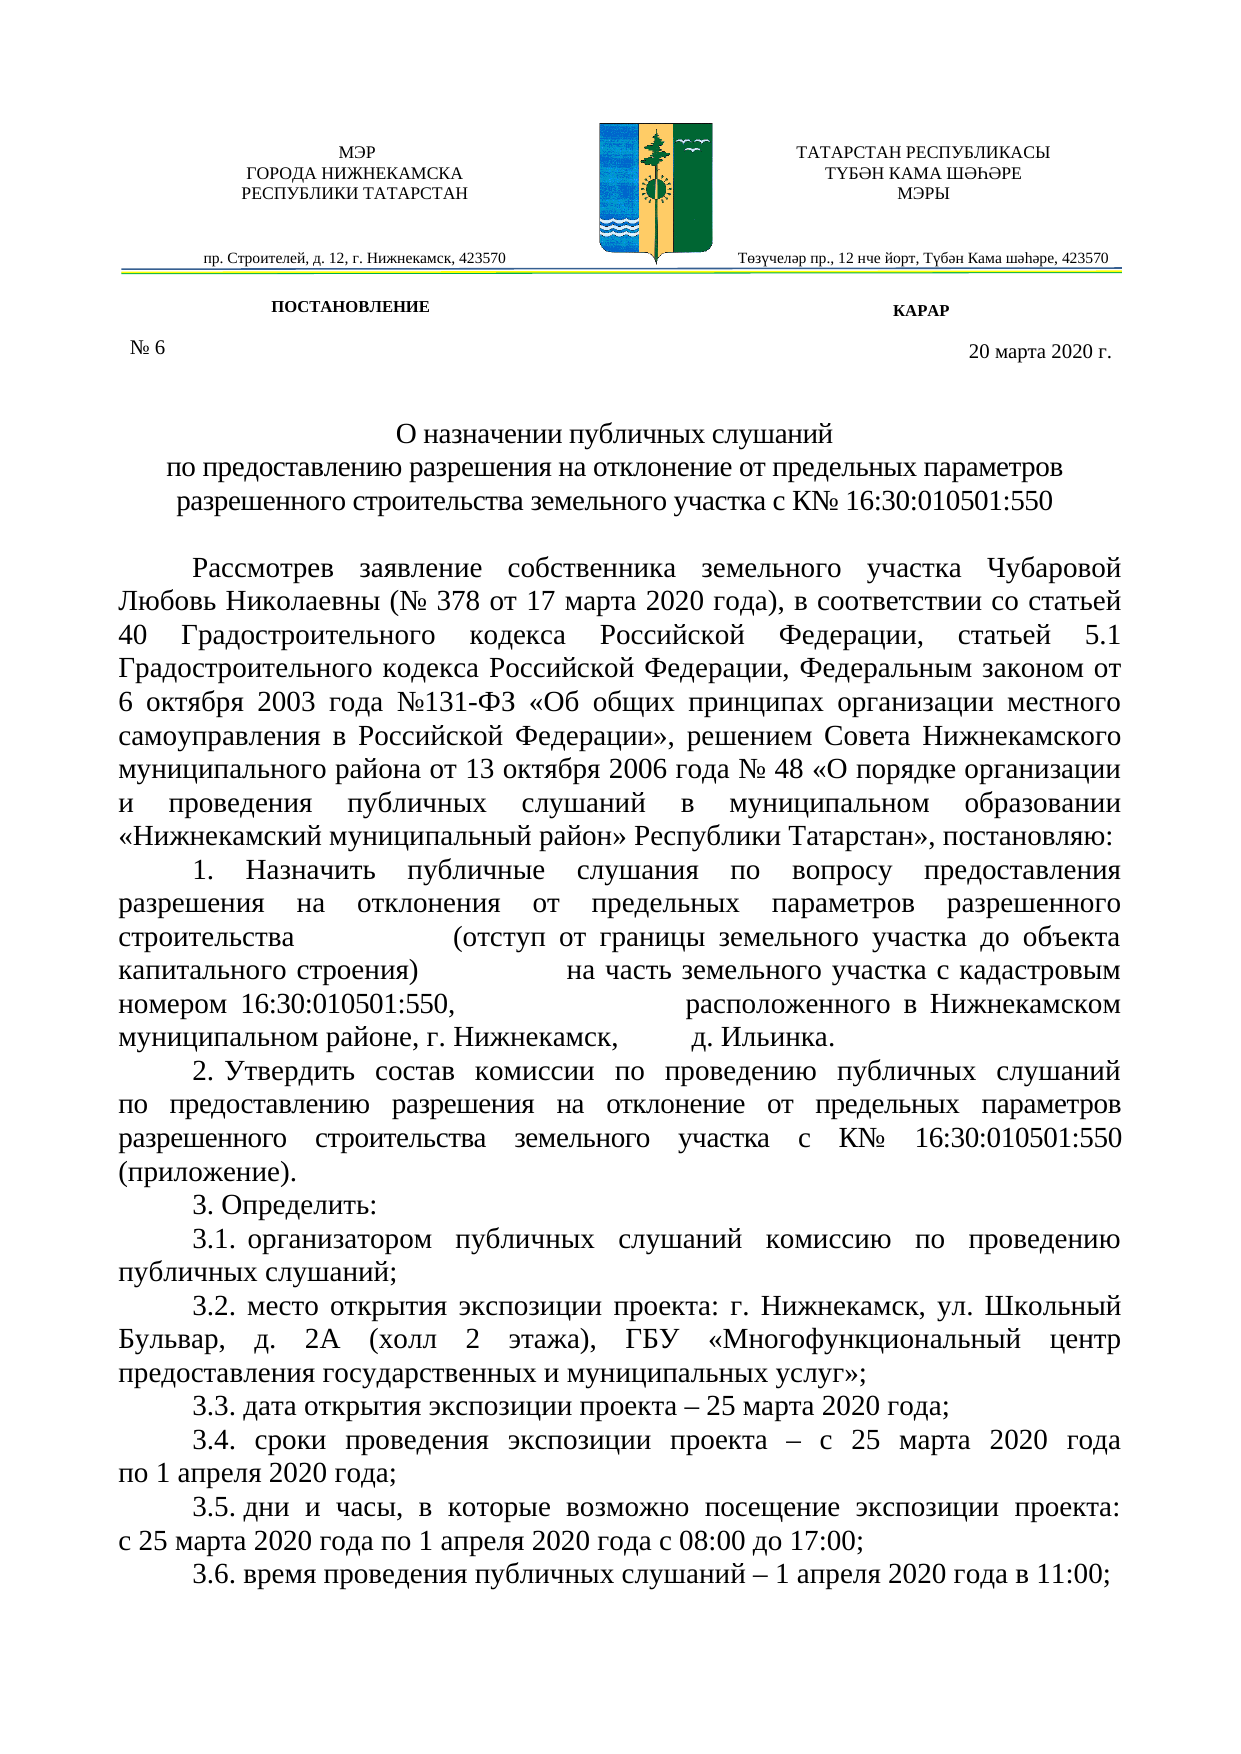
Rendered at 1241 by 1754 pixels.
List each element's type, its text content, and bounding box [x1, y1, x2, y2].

text 3.5. дни и часы, в которые возможно посещение экспозиции проекта: с 25 марта 2020 года по 1 апреля 2020 года с 08:00 до 17:00; [118, 1489, 1122, 1556]
table_cell КАРАР 20 марта 2020 г. [665, 268, 1123, 387]
table_header О назначении публичных слушаний по предоставлению разрешения на отклонение от предельных параметров разрешенного строительства земельного участка с К№ 16:30:010501:550 [107, 416, 1122, 516]
text 3.1. организатором публичных слушаний комиссию по проведению публичных слушаний; [118, 1221, 1122, 1288]
text 1. Назначить публичные слушания по вопросу предоставления разрешения на отклонения от предельных параметров разрешенного строительства (отступ от границы земельного участка до объекта капитального строения) на часть земельного участка с кадастровым номером 16:30:010501:550, расположенного в Нижнекамском муниципальном районе, г. Нижнекамск, д. Ильинка. [118, 852, 1122, 1053]
text 3.2. место открытия экспозиции проекта: г. Нижнекамск, ул. Школьный Бульвар, д. 2А (холл 2 этажа), ГБУ «Многофункциональный центр предоставления государственных и муниципальных услуг»; [118, 1288, 1122, 1388]
text Рассмотрев заявление собственника земельного участка Чубаровой Любовь Николаевны (№ 378 от 17 марта 2020 года), в соответствии со статьей 40 Градостроительного кодекса Российской Федерации, статьей 5.1 Градостроительного кодекса Российской Федерации, Федеральным законом от 6 октября 2003 года №131-ФЗ «Об общих принципах организации местного самоуправления в Российской Федерации», решением Совета Нижнекамского муниципального района от 13 октября 2006 года № 48 «О порядке организации и проведения публичных слушаний в муниципальном образовании «Нижнекамский муниципальный район» Республики Татарстан», постановляю: [118, 550, 1122, 852]
text 3.3. дата открытия экспозиции проекта – 25 марта 2020 года; [118, 1388, 1122, 1422]
text 3.6. время проведения публичных слушаний – 1 апреля 2020 года в 11:00; [118, 1556, 1122, 1590]
list 3.4. сроки проведения экспозиции проекта – с 25 марта 2020 года по 1 апреля 2020 года; [118, 1422, 1122, 1489]
text 2. Утвердить состав комиссии по проведению публичных слушаний по предоставлению разрешения на отклонение от предельных параметров разрешенного строительства земельного участка с К№ 16:30:010501:550 (приложение). [118, 1053, 1122, 1187]
text 3. Определить: [118, 1187, 1122, 1221]
table_header ТАТАРСТАН РЕСПУБЛИКАСЫ ТҮБӘН КАМА ШӘҺӘРЕ МЭРЫ Төзүчеләр пр., 12 нче йорт, Түбән Кама шәһәре, 423570 [724, 118, 1123, 268]
table_cell ПОСТАНОВЛЕНИЕ № 6 [118, 268, 665, 387]
picture [591, 118, 721, 267]
table_header МЭР ГОРОДА НИЖНЕКАМСКА РЕСПУБЛИКИ ТАТАРСТАН пр. Строителей, д. 12, г. Нижнекамск, 423570 [118, 118, 591, 268]
